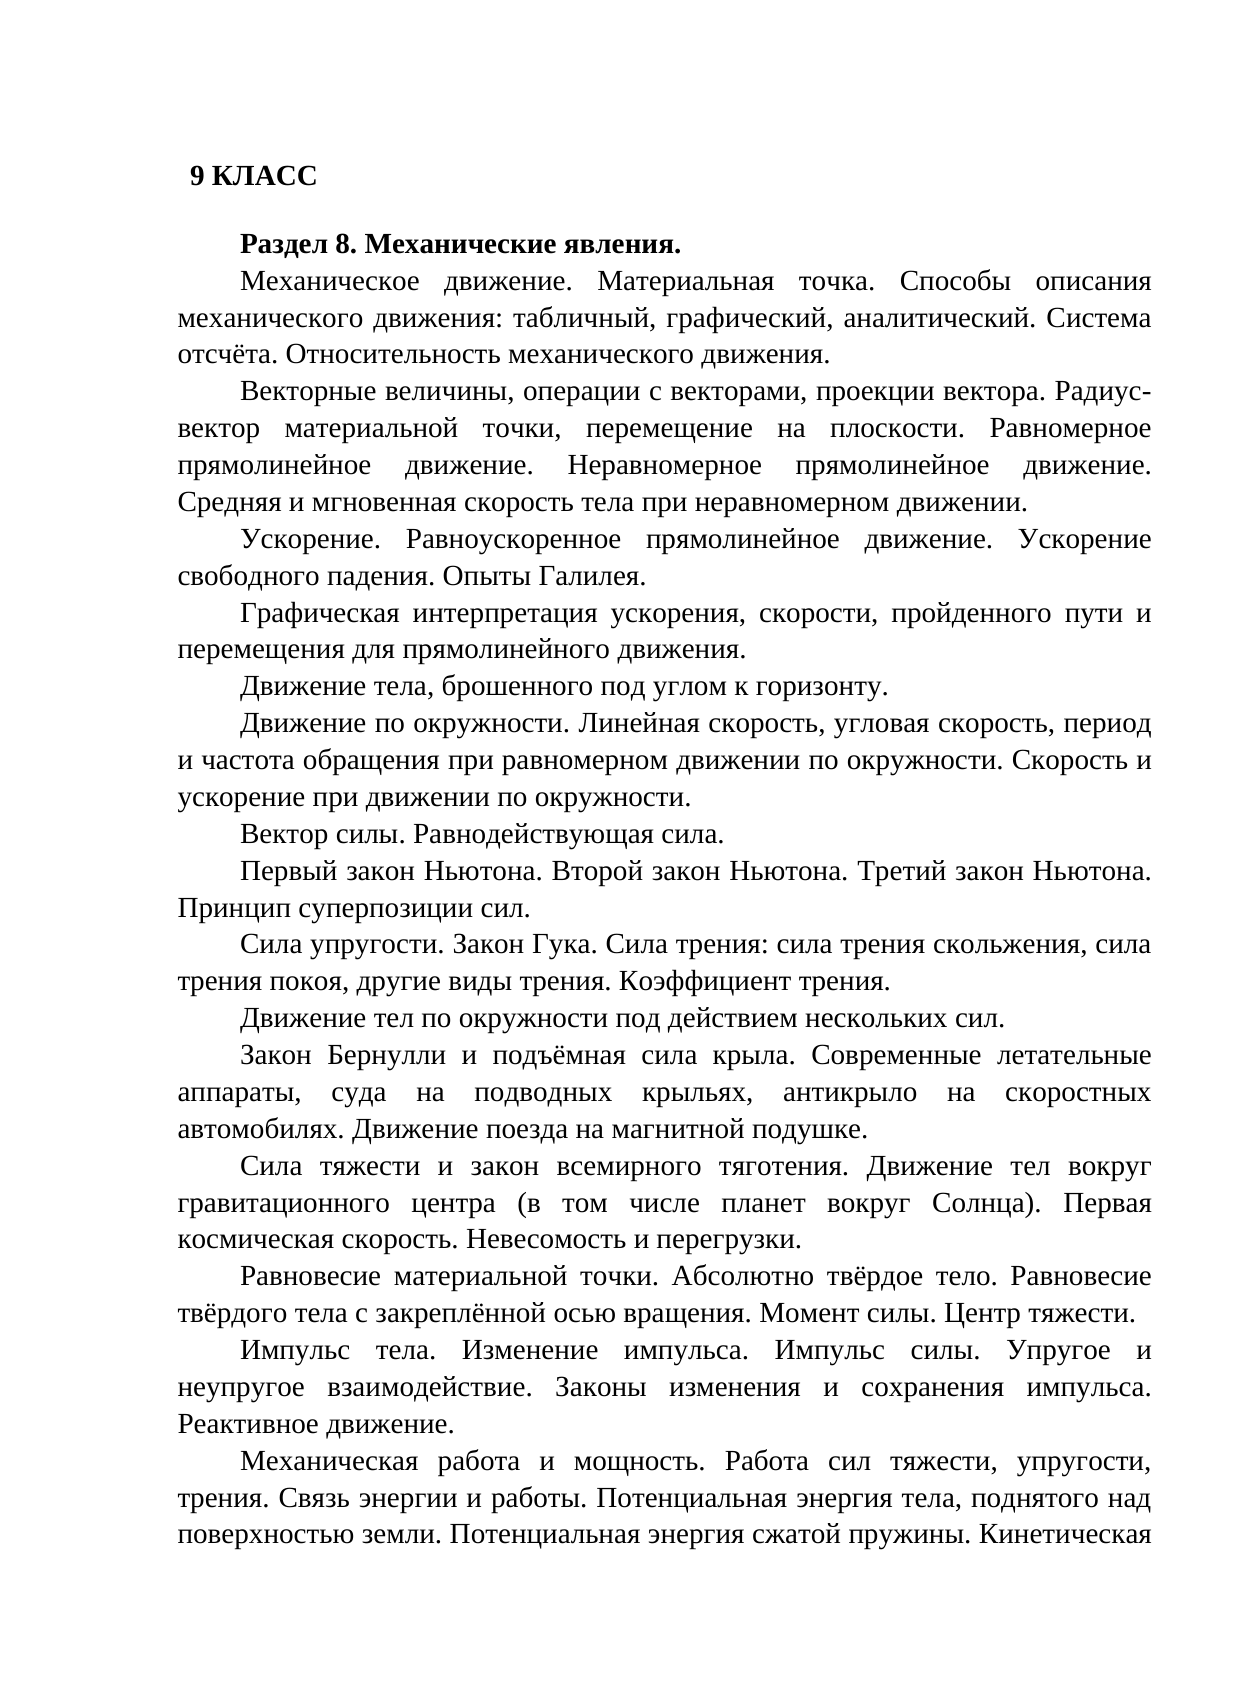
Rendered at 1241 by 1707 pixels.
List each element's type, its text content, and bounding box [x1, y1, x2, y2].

text Раздел 8. Механические явления. [177, 226, 1152, 259]
text Импульс тела. Изменение импульса. Импульс силы. Упругое и неупругое взаимодействие. Законы изменения и сохранения импульса. Реактивное движение. [177, 1332, 1152, 1439]
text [177, 1443, 1152, 1550]
text Закон Бернулли и подъёмная сила крыла. Современные летательные аппараты, суда на подводных крыльях, антикрыло на скоростных автомобилях. Движение поезда на магнитной подушке. [177, 1037, 1152, 1144]
text Сила упругости. Закон Гука. Сила трения: сила трения скольжения, сила трения покоя, другие виды трения. Коэффициент трения. [177, 927, 1152, 997]
text Векторные величины, операции с векторами, проекции вектора. Радиус-вектор материальной точки, перемещение на плоскости. Равномерное прямолинейное движение. Неравномерное прямолинейное движение. Средняя и мгновенная скорость тела при неравномерном движении. [177, 373, 1152, 518]
text Движение тела, брошенного под углом к горизонту. [177, 668, 1152, 702]
text Первый закон Ньютона. Второй закон Ньютона. Третий закон Ньютона. Принцип суперпозиции сил. [177, 853, 1152, 923]
text Движение по окружности. Линейная скорость, угловая скорость, период и частота обращения при равномерном движении по окружности. Скорость и ускорение при движении по окружности. [177, 705, 1152, 813]
text Графическая интерпретация ускорения, скорости, пройденного пути и перемещения для прямолинейного движения. [177, 595, 1152, 665]
text Ускорение. Равноускоренное прямолинейное движение. Ускорение свободного падения. Опыты Галилея. [177, 521, 1152, 591]
text Механическое движение. Материальная точка. Способы описания механического движения: табличный, графический, аналитический. Система отсчёта. Относительность механического движения. [177, 263, 1152, 370]
text Сила тяжести и закон всемирного тяготения. Движение тел вокруг гравитационного центра (в том числе планет вокруг Солнца). Первая космическая скорость. Невесомость и перегрузки. [177, 1148, 1152, 1255]
text Равновесие материальной точки. Абсолютно твёрдое тело. Равновесие твёрдого тела с закреплённой осью вращения. Момент силы. Центр тяжести. [177, 1258, 1152, 1329]
text 9 КЛАСС [190, 158, 1152, 192]
text Вектор силы. Равнодействующая сила. [177, 816, 1152, 849]
text Движение тел по окружности под действием нескольких сил. [177, 1000, 1152, 1034]
